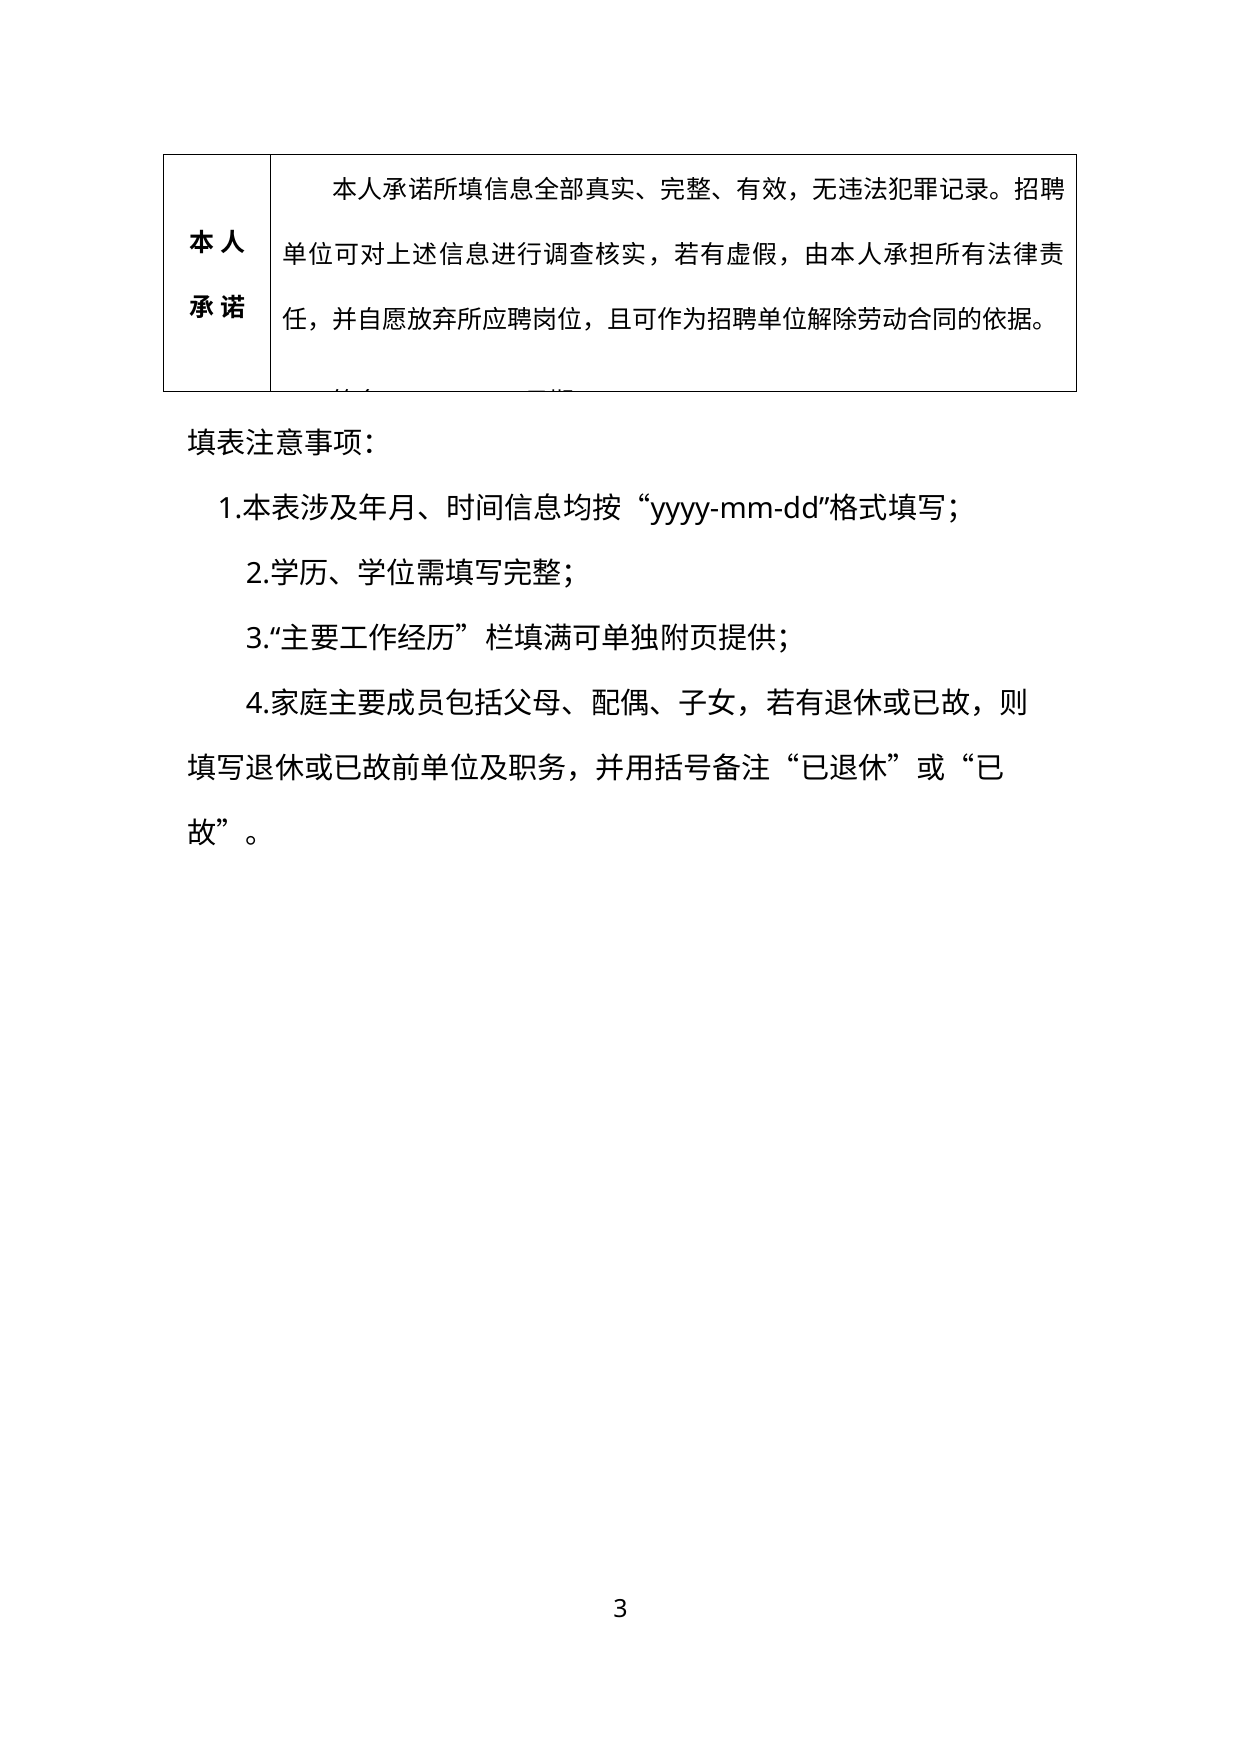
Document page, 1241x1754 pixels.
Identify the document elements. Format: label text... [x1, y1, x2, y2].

text 4.家庭主要成员包括父母、配偶、子女，若有退休或已故，则填写退休或已故前单位及职务，并用括号备注“已退休”或“已故”。 [187, 668, 1053, 863]
text 1.本表涉及年月、时间信息均按“yyyy-mm-dd”格式填写； [187, 473, 1053, 538]
text 填表注意事项： [187, 408, 1053, 473]
table_cell 本人承诺所填信息全部真实、完整、有效，无违法犯罪记录。招聘单位可对上述信息进行调查核实，若有虚假，由本人承担所有法律责任，并自愿放弃所应聘岗位，且可作为招聘单位解除劳动合同的依据。 签名： 日期： [271, 155, 1076, 391]
text 2.学历、学位需填写完整； [187, 538, 1053, 603]
text 3.“主要工作经历”栏填满可单独附页提供； [187, 603, 1053, 668]
table_cell 本 人 承 诺 [164, 155, 270, 391]
